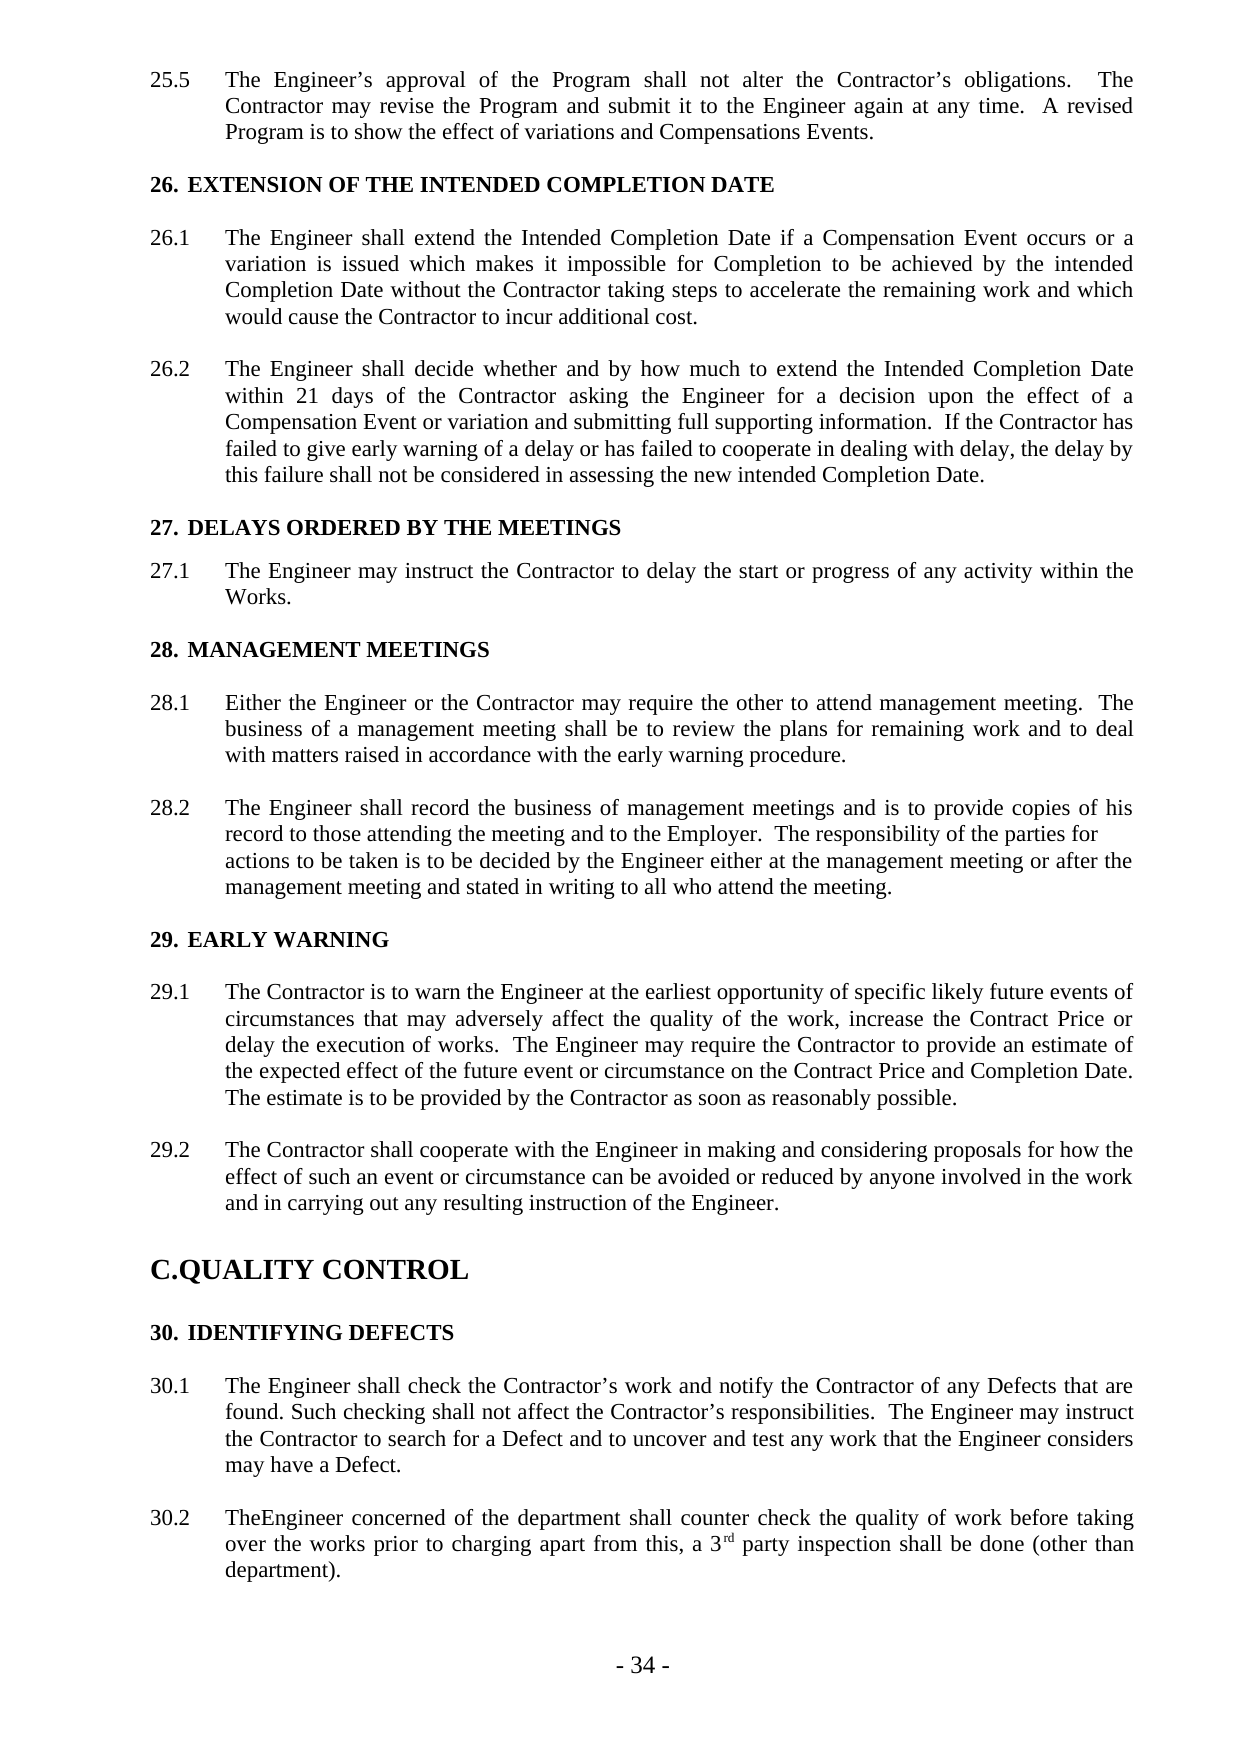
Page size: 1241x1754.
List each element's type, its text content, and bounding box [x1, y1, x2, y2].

text C.QUALITY CONTROL [150, 1252, 1135, 1286]
list EXTENSION OF THE INTENDED COMPLETION DATE [150, 171, 1135, 197]
list The Engineer shall extend the Intended Completion Date if a Compensation Event occurs or a variation is issued which makes it impossible for Completion to be achieved by the intended Completion Date without the Contractor taking steps to accelerate the remaining work and which would cause the Contractor to incur additional cost. [150, 224, 1135, 329]
list MANAGEMENT MEETINGS [150, 636, 1135, 662]
list The Engineer shall check the Contractor’s work and notify the Contractor of any Defects that are found. Such checking shall not affect the Contractor’s responsibilities. The Engineer may instruct the Contractor to search for a Defect and to uncover and test any work that the Engineer considers may have a Defect. [150, 1372, 1135, 1477]
list EARLY WARNING [150, 926, 1135, 952]
list The Engineer may instruct the Contractor to delay the start or progress of any activity within the Works. [150, 557, 1135, 609]
list TheEngineer concerned of the department shall counter check the quality of work before taking over the works prior to charging apart from this, a 3rd party inspection shall be done (other than department). [150, 1504, 1135, 1583]
list The Contractor shall cooperate with the Engineer in making and considering proposals for how the effect of such an event or circumstance can be avoided or reduced by anyone involved in the work and in carrying out any resulting instruction of the Engineer. [150, 1137, 1135, 1216]
list IDENTIFYING DEFECTS [150, 1319, 1135, 1346]
list The Engineer shall record the business of management meetings and is to provide copies of his record to those attending the meeting and to the Employer. The responsibility of the parties for [150, 794, 1135, 847]
list The Engineer’s approval of the Program shall not alter the Contractor’s obligations. The Contractor may revise the Program and submit it to the Engineer again at any time. A revised Program is to show the effect of variations and Compensations Events. [150, 66, 1135, 145]
list The Engineer shall decide whether and by how much to extend the Intended Completion Date within 21 days of the Contractor asking the Engineer for a decision upon the effect of a Compensation Event or variation and submitting full supporting information. If the Contractor has failed to give early warning of a delay or has failed to cooperate in dealing with delay, the delay by this failure shall not be considered in assessing the new intended Completion Date. [150, 356, 1135, 487]
list DELAYS ORDERED BY THE MEETINGS [150, 514, 1135, 540]
text actions to be taken is to be decided by the Engineer either at the management meeting or after the management meeting and stated in writing to all who attend the meeting. [225, 847, 1135, 899]
list The Contractor is to warn the Engineer at the earliest opportunity of specific likely future events of circumstances that may adversely affect the quality of the work, increase the Contract Price or delay the execution of works. The Engineer may require the Contractor to provide an estimate of the expected effect of the future event or circumstance on the Contract Price and Completion Date. The estimate is to be provided by the Contractor as soon as reasonably possible. [150, 978, 1135, 1110]
list Either the Engineer or the Contractor may require the other to attend management meeting. The business of a management meeting shall be to review the plans for remaining work and to deal with matters raised in accordance with the early warning procedure. [150, 688, 1135, 768]
